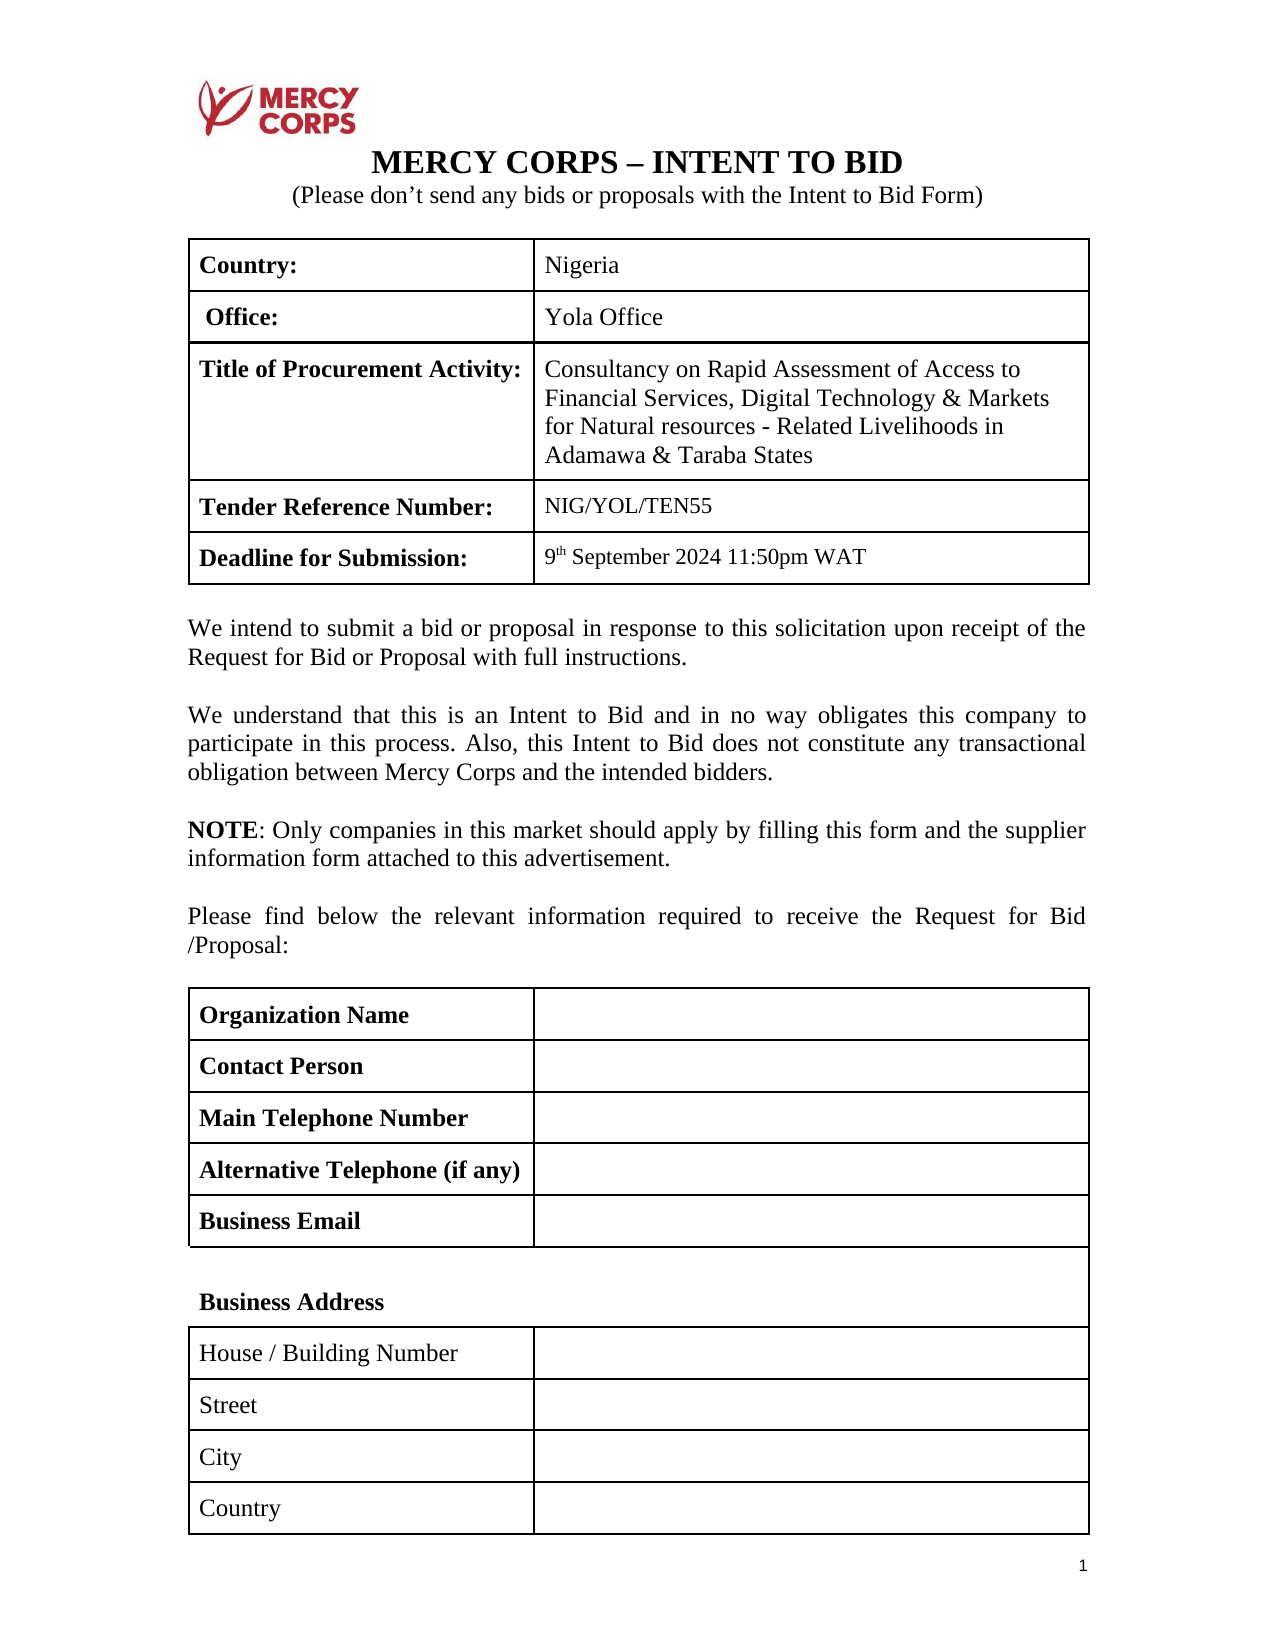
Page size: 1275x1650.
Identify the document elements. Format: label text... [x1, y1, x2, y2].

table_cell Street [190, 1380, 533, 1429]
table_cell [535, 1431, 1088, 1481]
table_cell Contact Person [190, 1041, 533, 1091]
picture [187, 75, 364, 143]
table_cell Title of Procurement Activity: [190, 344, 533, 479]
table_cell Business Email [190, 1196, 533, 1246]
text We intend to submit a bid or proposal in response to this solicitation upon receipt of the Request for Bid or Proposal with full instructions. [187, 613, 1087, 671]
table_cell Consultancy on Rapid Assessment of Access to Financial Services, Digital Technology & Markets for Natural resources - Related Livelihoods in Adamawa & Taraba States [535, 344, 1088, 479]
table_cell Main Telephone Number [190, 1093, 533, 1142]
table_cell 9th September 2024 11:50pm WAT [535, 533, 1088, 583]
table_cell Deadline for Submission: [190, 533, 533, 583]
table_cell NIG/YOL/TEN55 [535, 481, 1088, 531]
table_cell [535, 1380, 1088, 1429]
table_cell House / Building Number [190, 1328, 533, 1378]
table_cell [535, 1041, 1088, 1091]
table_cell [535, 1328, 1088, 1378]
table_header Country: [190, 240, 533, 290]
table_header Nigeria [535, 240, 1088, 290]
text (Please don’t send any bids or proposals with the Intent to Bid Form) [187, 181, 1087, 209]
table_cell Alternative Telephone (if any) [190, 1144, 533, 1194]
table_cell [535, 1093, 1088, 1142]
table_cell [535, 1144, 1088, 1194]
table_header [535, 989, 1088, 1039]
text NOTE: Only companies in this market should apply by filling this form and the supplier information form attached to this advertisement. [187, 815, 1087, 872]
table_cell Yola Office [535, 292, 1088, 341]
table_cell Country [190, 1483, 533, 1533]
table_cell Business Address [190, 1248, 1088, 1326]
table_header Organization Name [190, 989, 533, 1039]
text MERCY CORPS – INTENT TO BID [187, 142, 1087, 181]
table_cell City [190, 1431, 533, 1481]
text Please find below the relevant information required to receive the Request for Bid /Proposal: [187, 901, 1087, 958]
table_cell [535, 1483, 1088, 1533]
text We understand that this is an Intent to Bid and in no way obligates this company to participate in this process. Also, this Intent to Bid does not constitute any transactional obligation between Mercy Corps and the intended bidders. [187, 700, 1087, 786]
table_cell Tender Reference Number: [190, 481, 533, 531]
table_cell Office: [190, 292, 533, 341]
table_cell [535, 1196, 1088, 1246]
